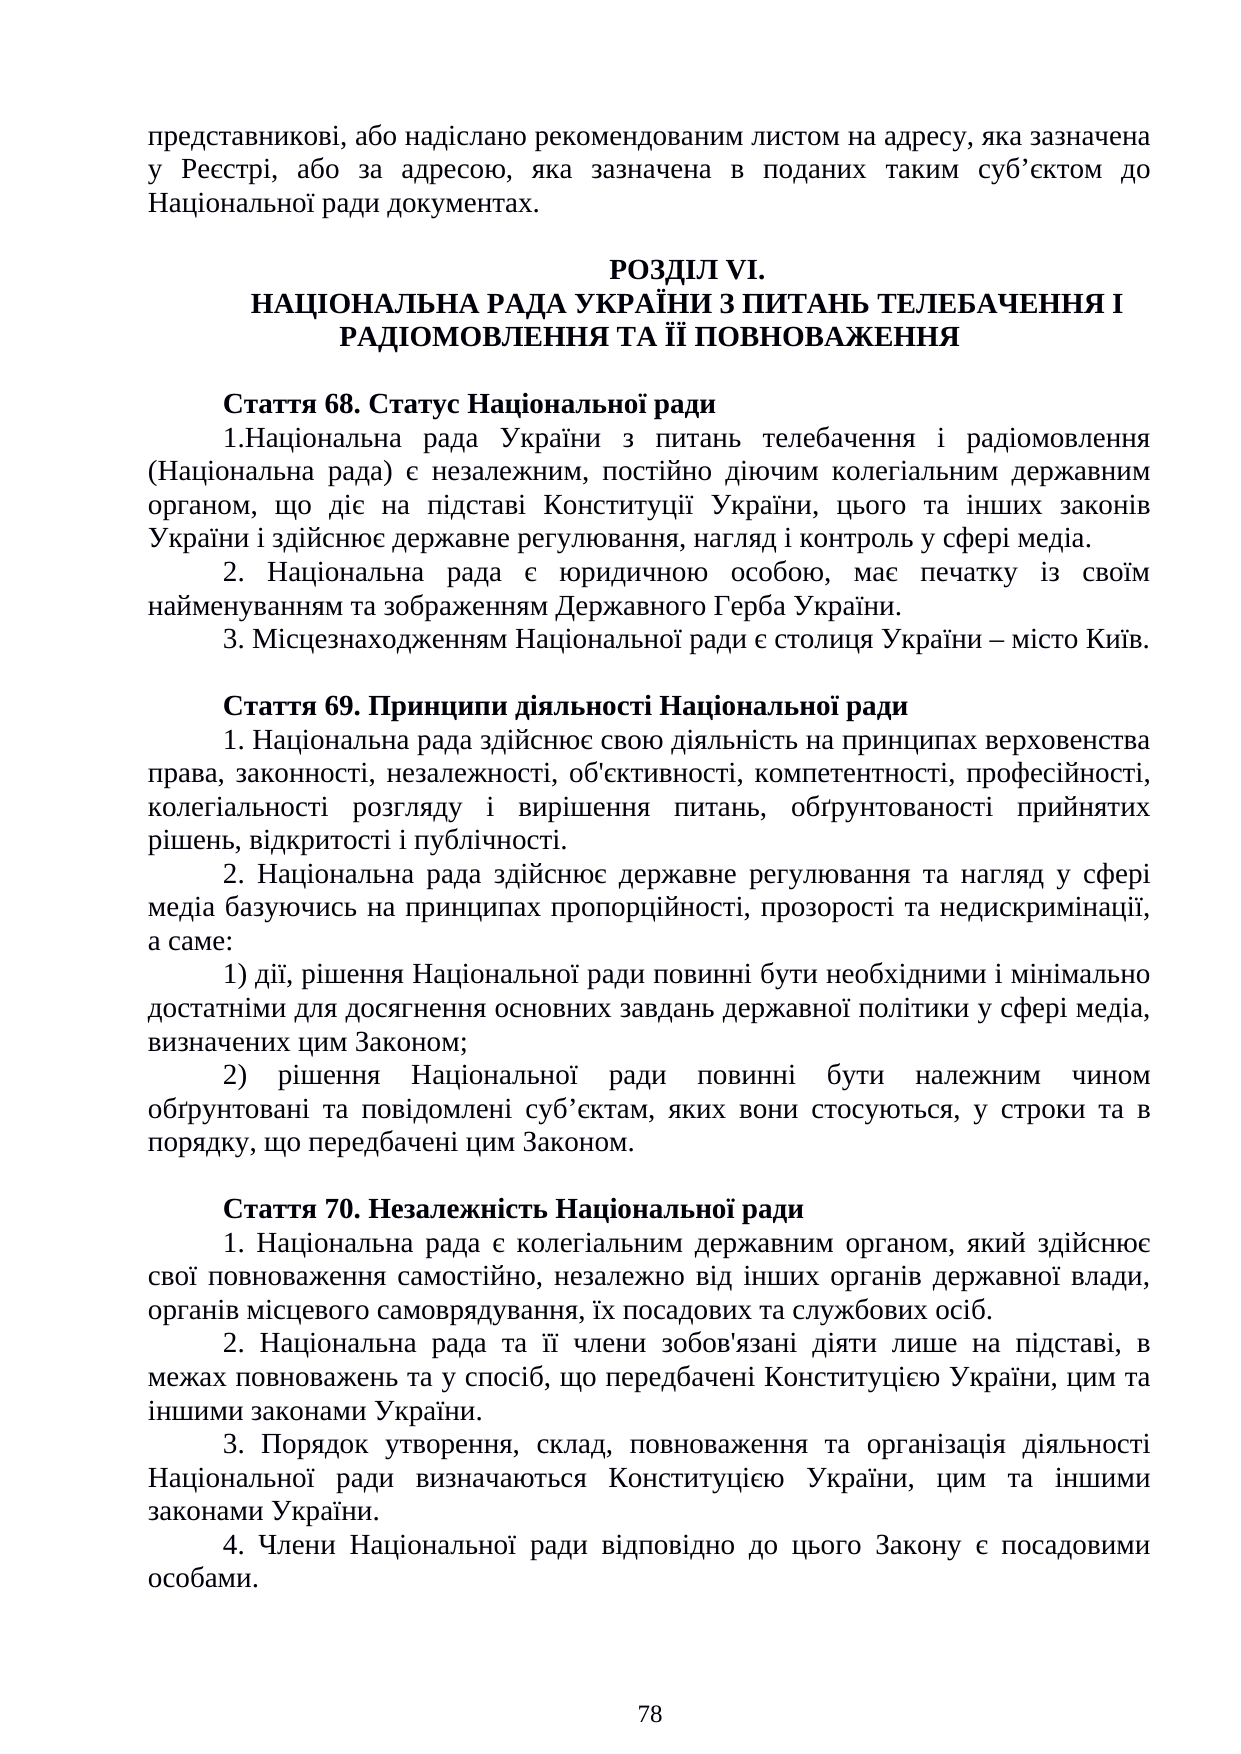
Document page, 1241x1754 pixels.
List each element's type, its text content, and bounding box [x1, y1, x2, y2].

text 4. Члени Національної ради відповідно до цього Закону є посадовими особами. [148, 1527, 1152, 1594]
text 2. Національна рада є юридичною особою, має печатку із своїм найменуванням та зображенням Державного Герба України. [148, 554, 1152, 621]
subtitle РОЗДІЛ VI. [148, 252, 1152, 286]
text 2. Національна рада та її члени зобов'язані діяти лише на підставі, в межах повноважень та у спосіб, що передбачені Конституцією України, цим та іншими законами України. [148, 1326, 1152, 1426]
subtitle Стаття 70. Незалежність Національної ради [148, 1191, 1152, 1225]
text 1. Національна рада є колегіальним державним органом, який здійснює свої повноваження самостійно, незалежно від інших органів державної влади, органів місцевого самоврядування, їх посадових та службових осіб. [148, 1225, 1152, 1326]
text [148, 118, 1152, 219]
text 1) дії, рішення Національної ради повинні бути необхідними і мінімально достатніми для досягнення основних завдань державної політики у сфері медіа, визначених цим Законом; [148, 957, 1152, 1057]
text 2. Національна рада здійснює державне регулювання та нагляд у сфері медіа базуючись на принципах пропорційності, прозорості та недискримінації, а саме: [148, 856, 1152, 957]
text 1.Національна рада України з питань телебачення і радіомовлення (Національна рада) є незалежним, постійно діючим колегіальним державним органом, що діє на підставі Конституції України, цього та інших законів України і здійснює державне регулювання, нагляд і контроль у сфері медіа. [148, 420, 1152, 554]
subtitle НАЦІОНАЛЬНА РАДА УКРАЇНИ З ПИТАНЬ ТЕЛЕБАЧЕННЯ І РАДІОМОВЛЕННЯ ТА ЇЇ ПОВНОВАЖЕННЯ [148, 286, 1152, 353]
text 1. Національна рада здійснює свою діяльність на принципах верховенства права, законності, незалежності, об'єктивності, компетентності, професійності, колегіальності розгляду і вирішення питань, обґрунтованості прийнятих рішень, відкритості і публічності. [148, 722, 1152, 856]
subtitle Стаття 68. Статус Національної ради [148, 386, 1152, 420]
text 3. Місцезнаходженням Національної ради є столиця України – місто Київ. [148, 621, 1152, 655]
text 2) рішення Національної ради повинні бути належним чином обґрунтовані та повідомлені суб’єктам, яких вони стосуються, у строки та в порядку, що передбачені цим Законом. [148, 1057, 1152, 1158]
subtitle Стаття 69. Принципи діяльності Національної ради [148, 688, 1152, 722]
text 3. Порядок утворення, склад, повноваження та організація діяльності Національної ради визначаються Конституцією України, цим та іншими законами України. [148, 1426, 1152, 1527]
